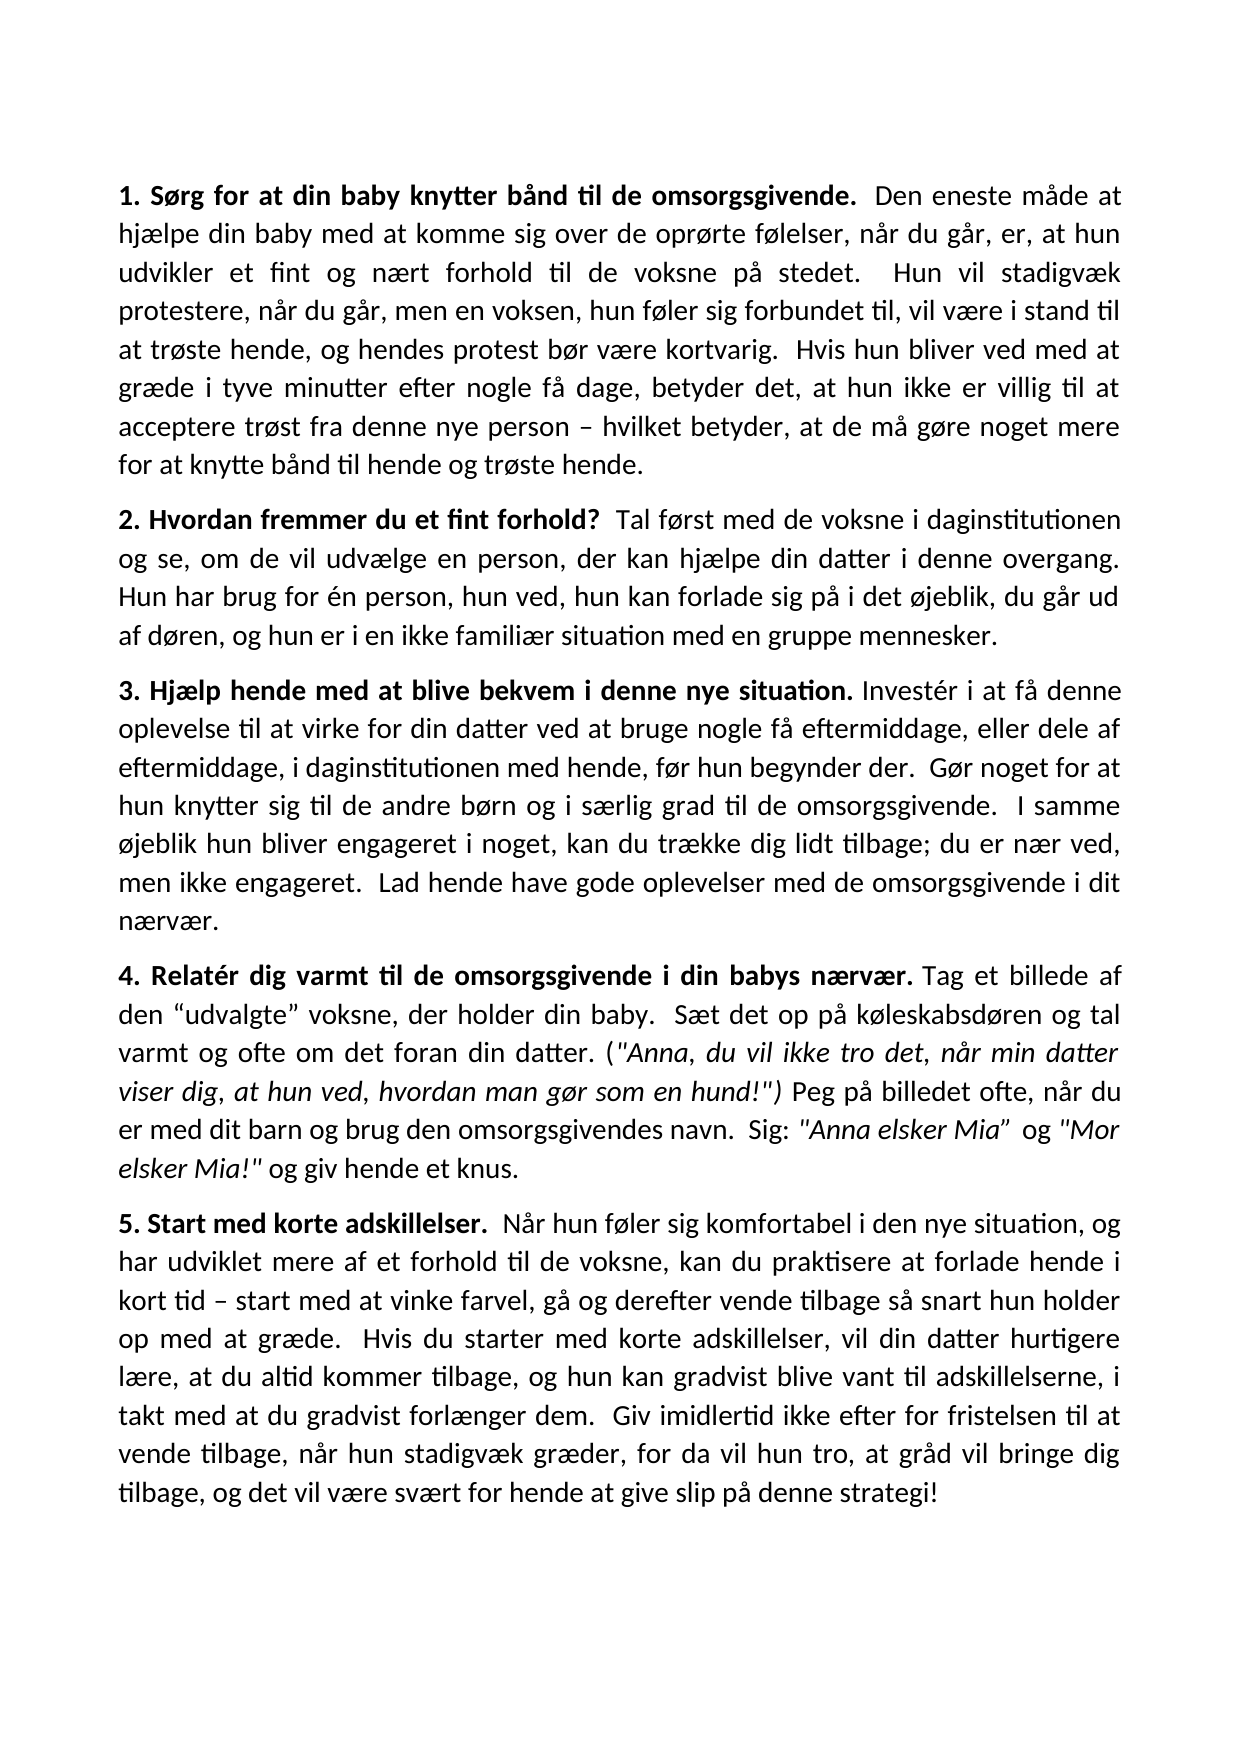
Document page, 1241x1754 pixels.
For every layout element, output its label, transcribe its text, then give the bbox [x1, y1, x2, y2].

text 5. Start med korte adskillelser. Når hun føler sig komfortabel i den nye situation, og har udviklet mere af et forhold til de voksne, kan du praktisere at forlade hende i kort tid – start med at vinke farvel, gå og derefter vende tilbage så snart hun holder op med at græde. Hvis du starter med korte adskillelser, vil din datter hurtigere lære, at du altid kommer tilbage, og hun kan gradvist blive vant til adskillelserne, i takt med at du gradvist forlænger dem. Giv imidlertid ikke efter for fristelsen til at vende tilbage, når hun stadigvæk græder, for da vil hun tro, at gråd vil bringe dig tilbage, og det vil være svært for hende at give slip på denne strategi! [118, 1205, 1122, 1509]
text 1. Sørg for at din baby knytter bånd til de omsorgsgivende. Den eneste måde at hjælpe din baby med at komme sig over de oprørte følelser, når du går, er, at hun udvikler et fint og nært forhold til de voksne på stedet. Hun vil stadigvæk protestere, når du går, men en voksen, hun føler sig forbundet til, vil være i stand til at trøste hende, og hendes protest bør være kortvarig. Hvis hun bliver ved med at græde i tyve minutter efter nogle få dage, betyder det, at hun ikke er villig til at acceptere trøst fra denne nye person – hvilket betyder, at de må gøre noget mere for at knytte bånd til hende og trøste hende. [118, 177, 1122, 482]
text 2. Hvordan fremmer du et fint forhold? Tal først med de voksne i daginstitutionen og se, om de vil udvælge en person, der kan hjælpe din datter i denne overgang. Hun har brug for én person, hun ved, hun kan forlade sig på i det øjeblik, du går ud af døren, og hun er i en ikke familiær situation med en gruppe mennesker. [118, 501, 1122, 652]
text 4. Relatér dig varmt til de omsorgsgivende i din babys nærvær. Tag et billede af den “udvalgte” voksne, der holder din baby. Sæt det op på køleskabsdøren og tal varmt og ofte om det foran din datter. ("Anna, du vil ikke tro det, når min datter viser dig, at hun ved, hvordan man gør som en hund!") Peg på billedet ofte, når du er med dit barn og brug den omsorgsgivendes navn. Sig: "Anna elsker Mia” og "Mor elsker Mia!" og giv hende et knus. [118, 957, 1122, 1185]
text 3. Hjælp hende med at blive bekvem i denne nye situation. Investér i at få denne oplevelse til at virke for din datter ved at bruge nogle få eftermiddage, eller dele af eftermiddage, i daginstitutionen med hende, før hun begynder der. Gør noget for at hun knytter sig til de andre børn og i særlig grad til de omsorgsgivende. I samme øjeblik hun bliver engageret i noget, kan du trække dig lidt tilbage; du er nær ved, men ikke engageret. Lad hende have gode oplevelser med de omsorgsgivende i dit nærvær. [118, 672, 1122, 938]
